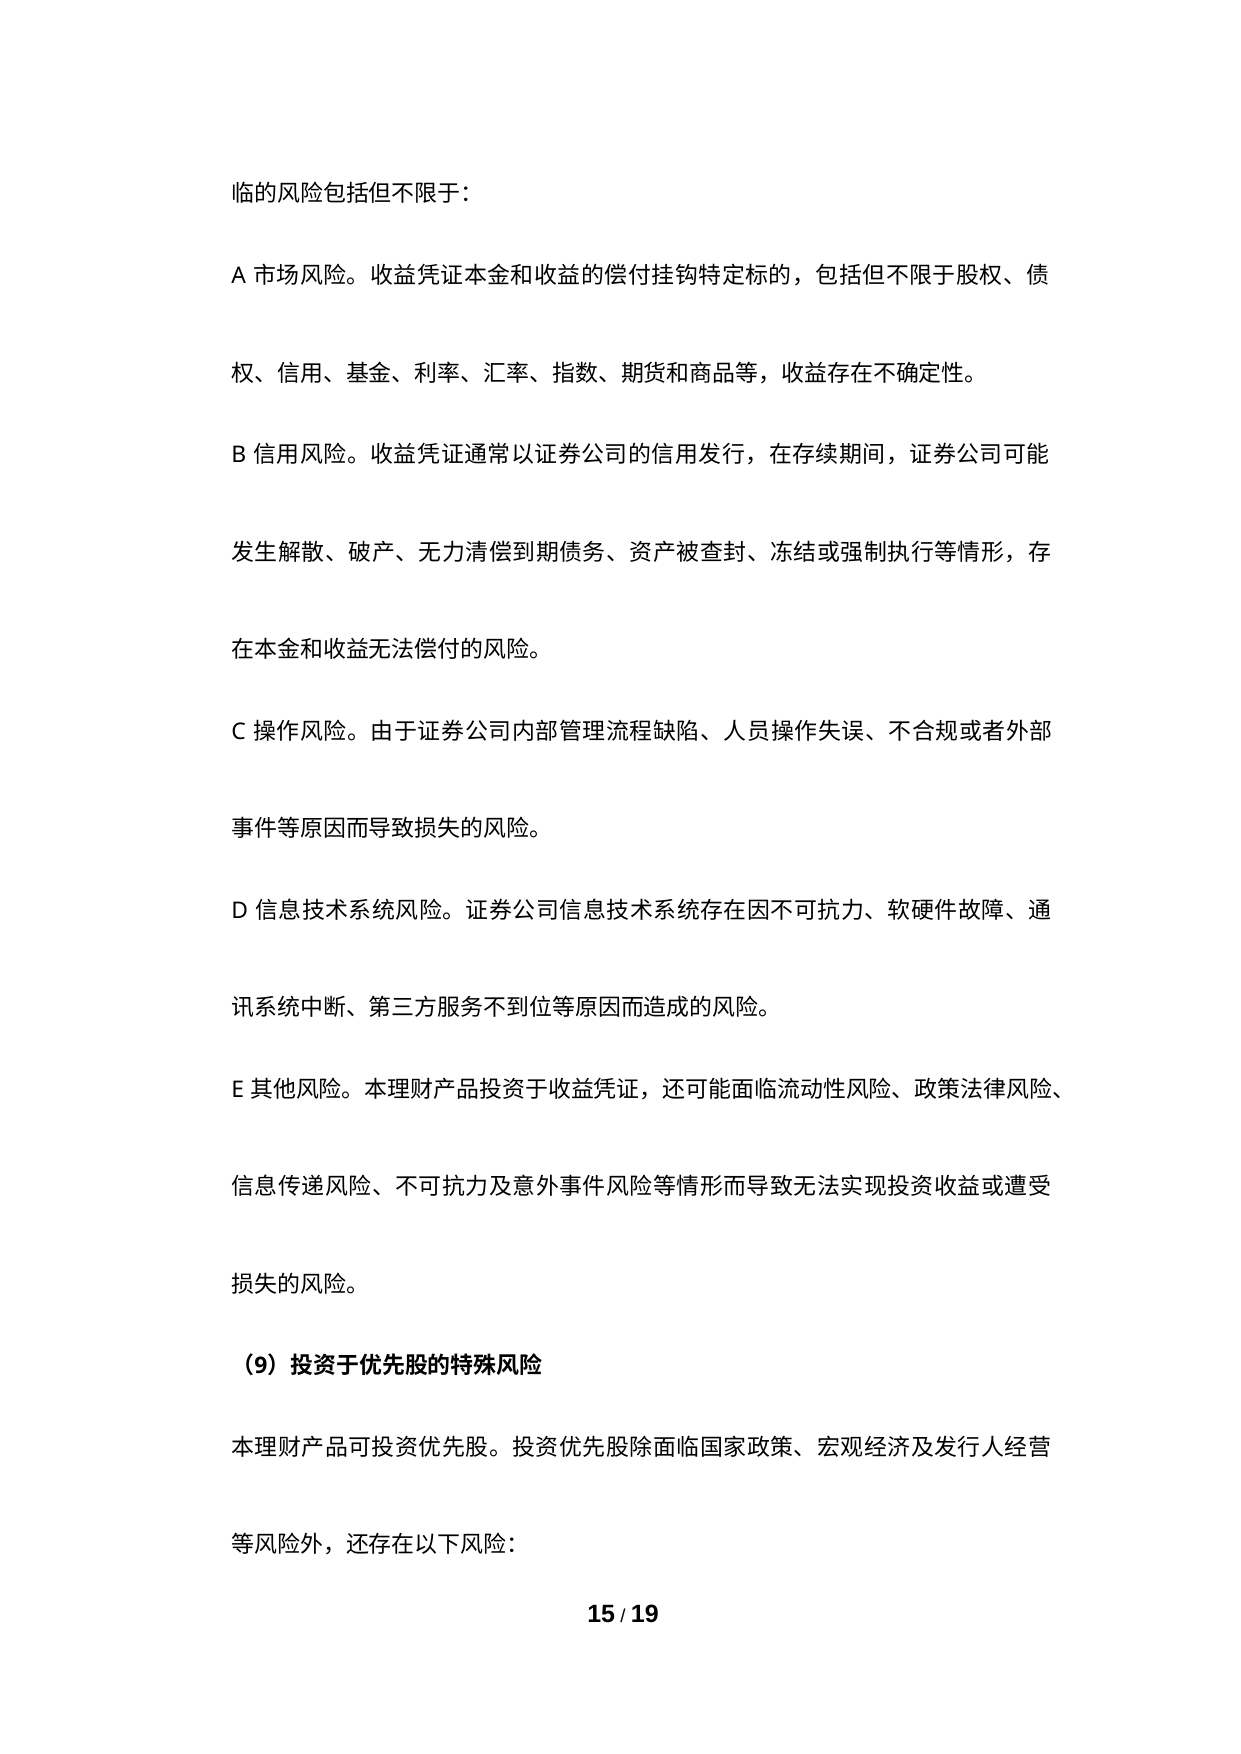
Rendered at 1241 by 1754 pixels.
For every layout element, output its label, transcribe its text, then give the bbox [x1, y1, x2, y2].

text 本理财产品可投资优先股。投资优先股除面临国家政策、宏观经济及发行人经营等风险外，还存在以下风险： [231, 1413, 1053, 1576]
text E 其他风险。本理财产品投资于收益凭证，还可能面临流动性风险、政策法律风险、信息传递风险、不可抗力及意外事件风险等情形而导致无法实现投资收益或遭受损失的风险。 [231, 1055, 1053, 1315]
text C 操作风险。由于证券公司内部管理流程缺陷、人员操作失误、不合规或者外部事件等原因而导致损失的风险。 [231, 697, 1053, 859]
text （9）投资于优先股的特殊风险 [231, 1331, 1053, 1396]
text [231, 159, 1053, 224]
text A 市场风险。收益凭证本金和收益的偿付挂钩特定标的，包括但不限于股权、债权、信用、基金、利率、汇率、指数、期货和商品等，收益存在不确定性。 [231, 241, 1053, 403]
text B 信用风险。收益凭证通常以证券公司的信用发行，在存续期间，证券公司可能发生解散、破产、无力清偿到期债务、资产被查封、冻结或强制执行等情形，存在本金和收益无法偿付的风险。 [231, 420, 1053, 680]
text D 信息技术系统风险。证券公司信息技术系统存在因不可抗力、软硬件故障、通讯系统中断、第三方服务不到位等原因而造成的风险。 [231, 876, 1053, 1038]
